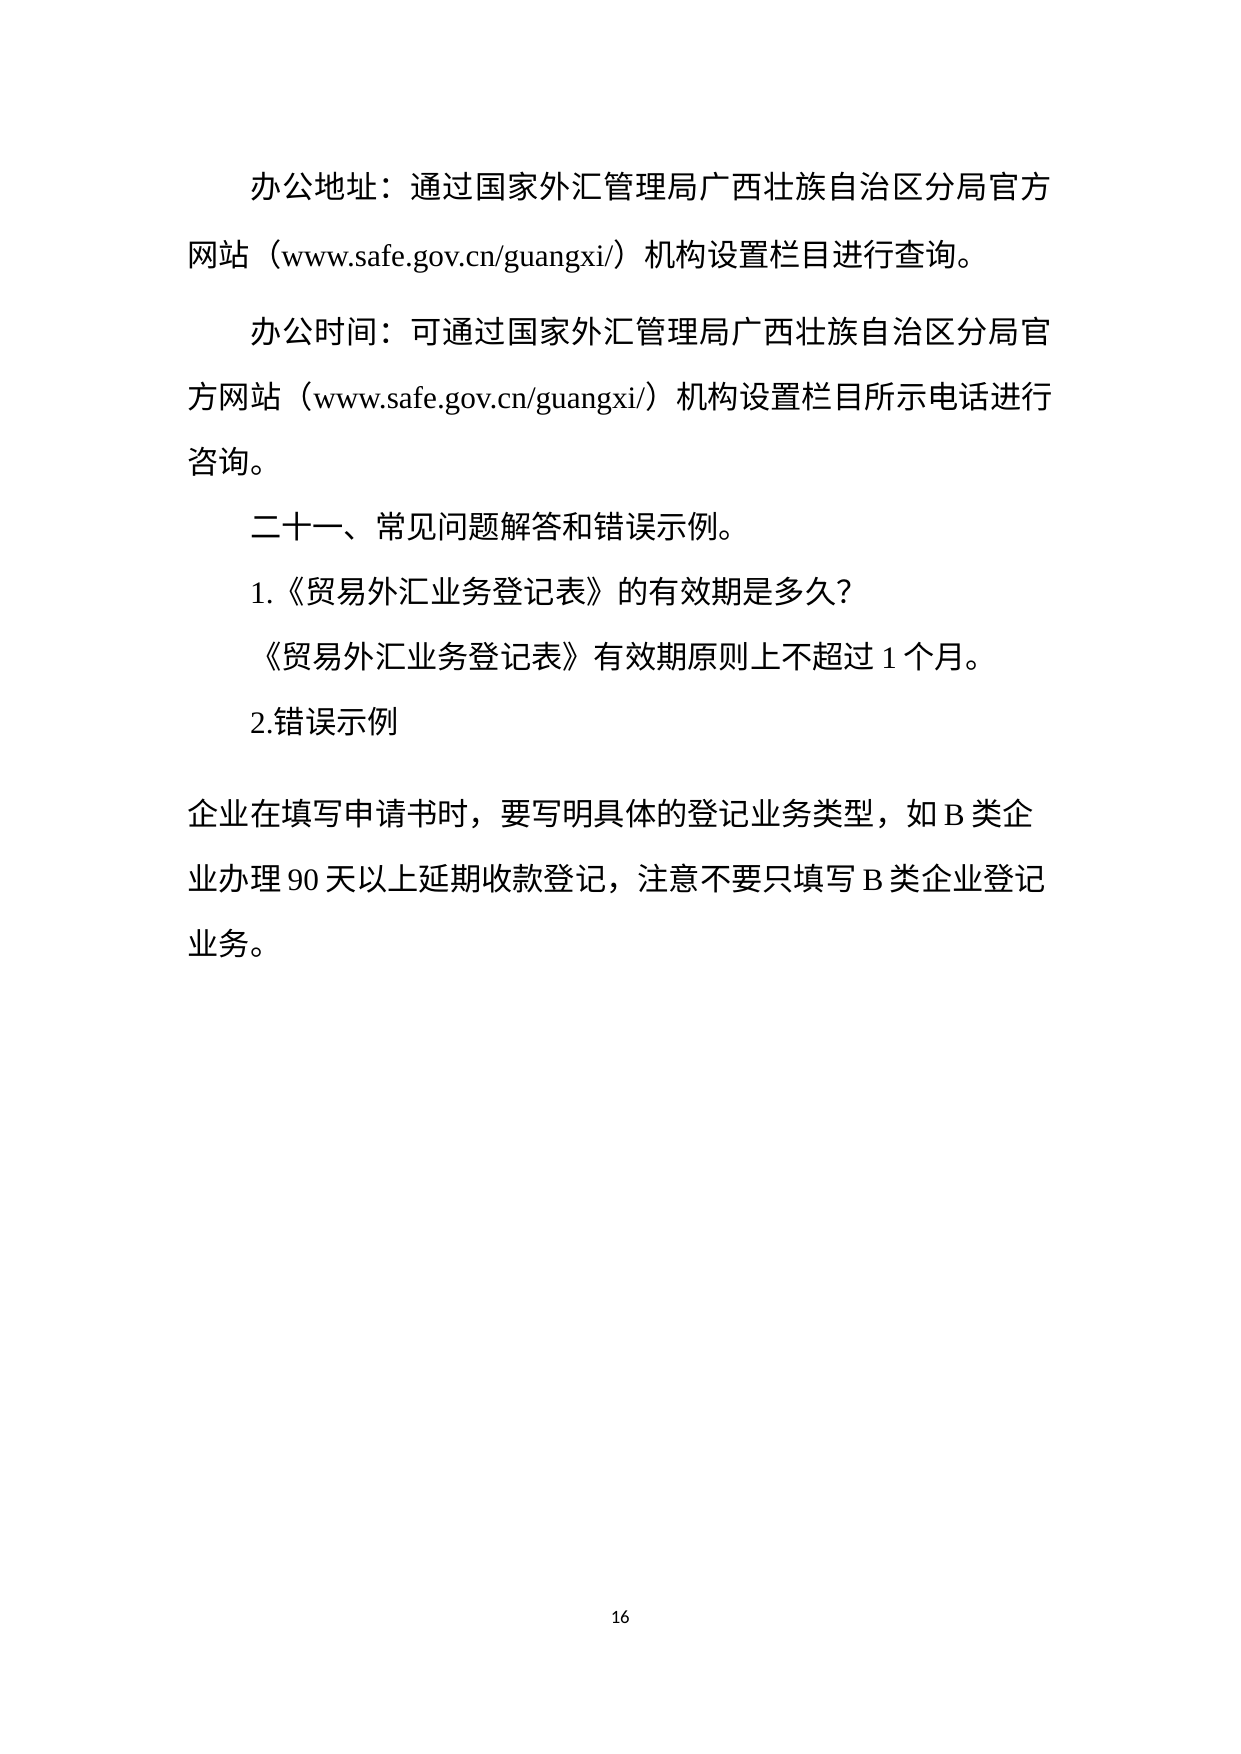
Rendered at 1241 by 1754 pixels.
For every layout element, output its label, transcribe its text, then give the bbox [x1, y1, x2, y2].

text 《贸易外汇业务登记表》有效期原则上不超过1个月。 [187, 623, 1053, 688]
text 办公地址：通过国家外汇管理局广西壮族自治区分局官方网站（www.safe.gov.cn/guangxi/）机构设置栏目进行查询。 [187, 162, 1053, 275]
text 二十一、常见问题解答和错误示例。 [187, 493, 1053, 558]
text 1.《贸易外汇业务登记表》的有效期是多久？ [187, 558, 1053, 623]
text 企业在填写申请书时，要写明具体的登记业务类型，如B类企业办理90天以上延期收款登记，注意不要只填写B类企业登记业务。 [187, 780, 1053, 975]
text 2.错误示例 [187, 688, 1053, 753]
text 办公时间：可通过国家外汇管理局广西壮族自治区分局官方网站（www.safe.gov.cn/guangxi/）机构设置栏目所示电话进行咨询。 [187, 298, 1053, 493]
